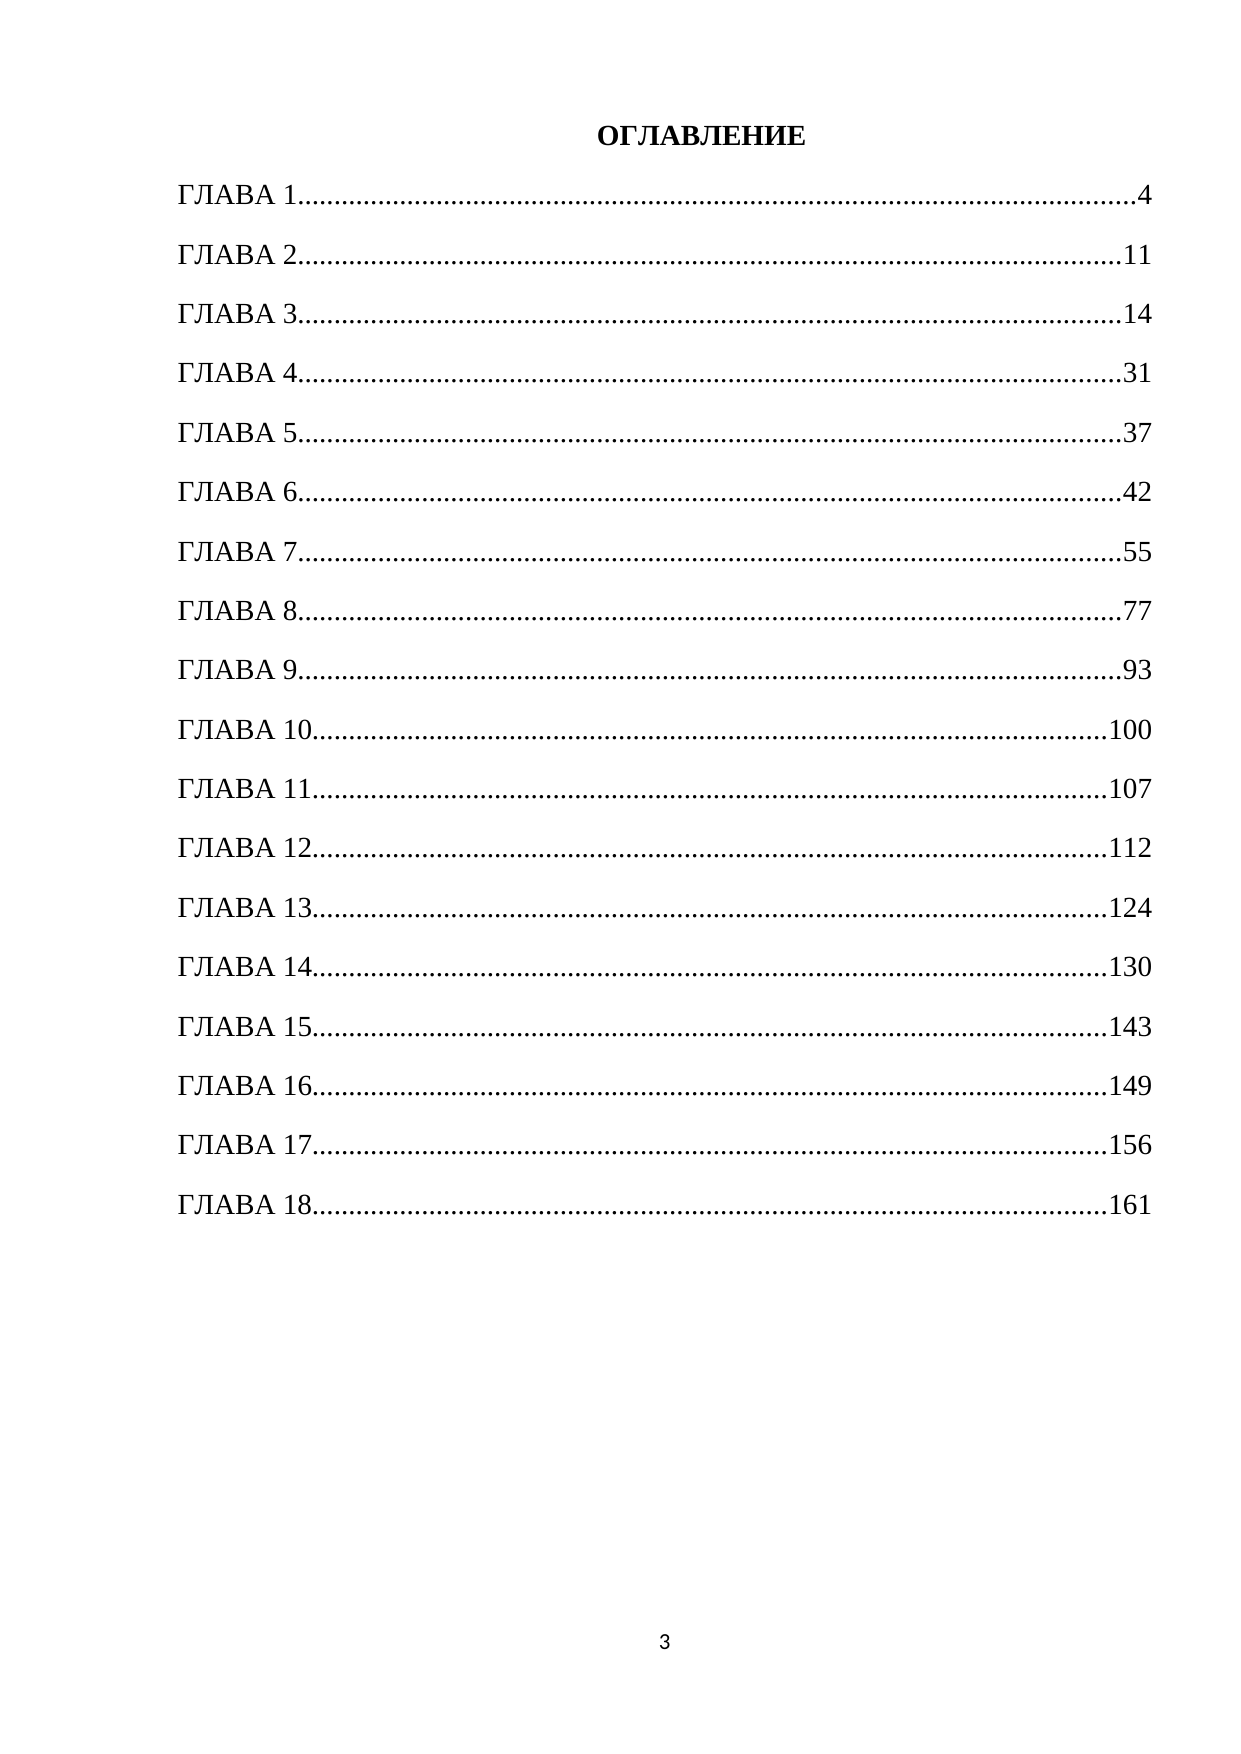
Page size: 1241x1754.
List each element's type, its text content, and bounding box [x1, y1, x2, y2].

text ГЛАВА 15 143 [177, 1009, 1152, 1042]
text ГЛАВА 9 93 [177, 652, 1152, 686]
text ГЛАВА 3 14 [177, 296, 1152, 330]
text ГЛАВА 12 112 [177, 831, 1152, 864]
text ГЛАВА 5 37 [177, 415, 1152, 448]
text ГЛАВА 11 107 [177, 771, 1152, 805]
text ГЛАВА 13 124 [177, 890, 1152, 923]
text ГЛАВА 7 55 [177, 534, 1152, 567]
text ГЛАВА 1 4 [177, 177, 1152, 211]
text ГЛАВА 6 42 [177, 474, 1152, 508]
text ГЛАВА 10 100 [177, 712, 1152, 745]
text ГЛАВА 2 11 [177, 237, 1152, 270]
text ГЛАВА 17 156 [177, 1127, 1152, 1161]
text ГЛАВА 8 77 [177, 593, 1152, 627]
text ГЛАВА 18 161 [177, 1187, 1152, 1220]
text ГЛАВА 4 31 [177, 356, 1152, 389]
text ГЛАВА 14 130 [177, 949, 1152, 983]
text ГЛАВА 16 149 [177, 1068, 1152, 1102]
subtitle ОГЛАВЛЕНИЕ [177, 118, 1152, 152]
